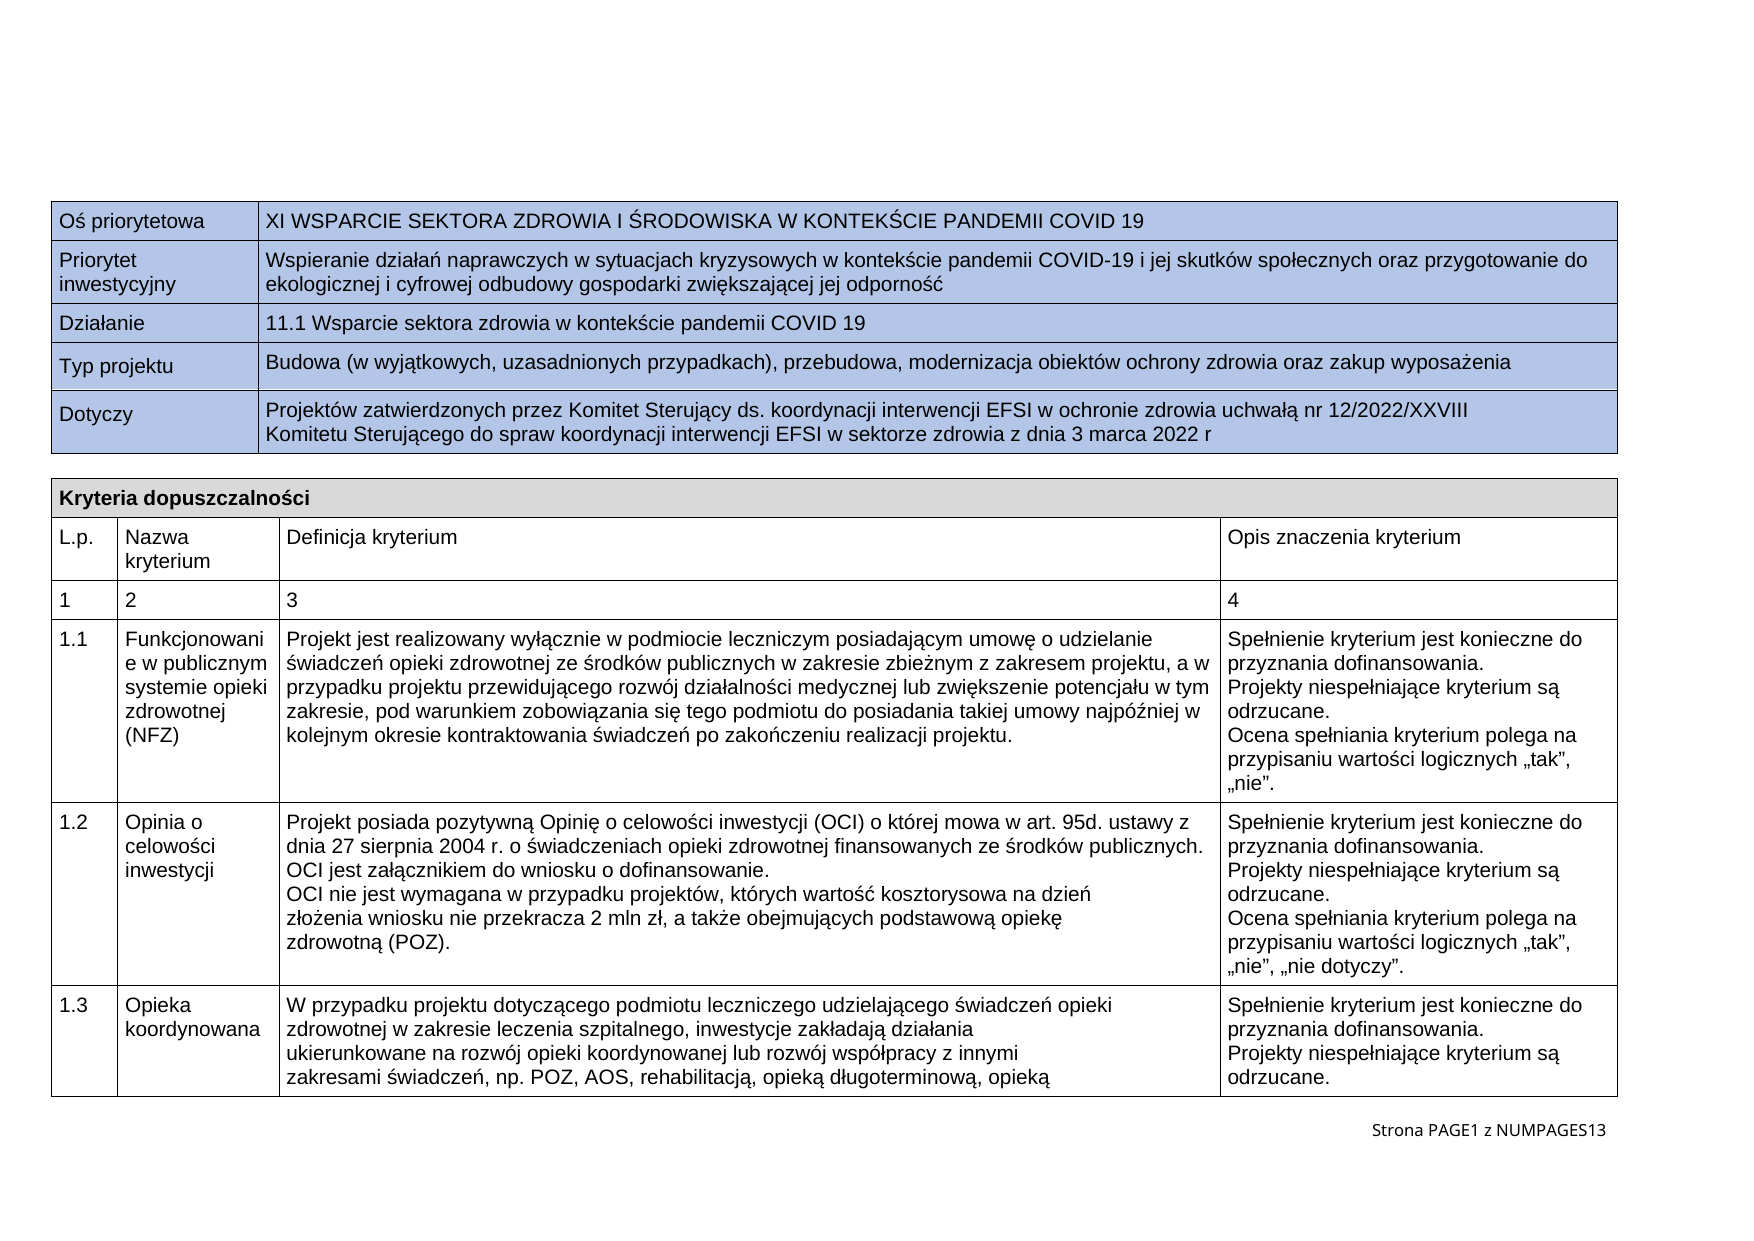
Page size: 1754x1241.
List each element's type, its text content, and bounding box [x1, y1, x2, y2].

table_cell Spełnienie kryterium jest konieczne do przyznania dofinansowania. Projekty niespełniające kryterium są odrzucane. Ocena spełniania kryterium polega na przypisaniu wartości logicznych „tak”, „nie”. [1221, 620, 1617, 802]
table_cell 4 [1221, 581, 1617, 619]
table_cell Opieka koordynowana [118, 986, 279, 1096]
table_cell Nazwa kryterium [118, 518, 279, 580]
table_cell Projektów zatwierdzonych przez Komitet Sterujący ds. koordynacji interwencji EFSI w ochronie zdrowia uchwałą nr 12/2022/XXVIII Komitetu Sterującego do spraw koordynacji interwencji EFSI w sektorze zdrowia z dnia 3 marca 2022 r [259, 391, 1617, 453]
table_header XI WSPARCIE SEKTORA ZDROWIA I ŚRODOWISKA W KONTEKŚCIE PANDEMII COVID 19 [259, 202, 1617, 240]
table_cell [1221, 986, 1617, 1096]
table_cell Projekt jest realizowany wyłącznie w podmiocie leczniczym posiadającym umowę o udzielanie świadczeń opieki zdrowotnej ze środków publicznych w zakresie zbieżnym z zakresem projektu, a w przypadku projektu przewidującego rozwój działalności medycznej lub zwiększenie potencjału w tym zakresie, pod warunkiem zobowiązania się tego podmiotu do posiadania takiej umowy najpóźniej w kolejnym okresie kontraktowania świadczeń po zakończeniu realizacji projektu. [280, 620, 1220, 802]
table_cell Opis znaczenia kryterium [1221, 518, 1617, 580]
table_cell 1.3 [52, 986, 117, 1096]
table_cell Funkcjonowanie w publicznym systemie opieki zdrowotnej (NFZ) [118, 620, 279, 802]
table_cell 2 [118, 581, 279, 619]
table_cell 1 [52, 581, 117, 619]
table_cell Projekt posiada pozytywną Opinię o celowości inwestycji (OCI) o której mowa w art. 95d. ustawy z dnia 27 sierpnia 2004 r. o świadczeniach opieki zdrowotnej finansowanych ze środków publicznych. OCI jest załącznikiem do wniosku o dofinansowanie. OCI nie jest wymagana w przypadku projektów, których wartość kosztorysowa na dzień złożenia wniosku nie przekracza 2 mln zł, a także obejmujących podstawową opiekę zdrowotną (POZ). [280, 803, 1220, 985]
table_cell 3 [280, 581, 1220, 619]
table_cell Budowa (w wyjątkowych, uzasadnionych przypadkach), przebudowa, modernizacja obiektów ochrony zdrowia oraz zakup wyposażenia [259, 343, 1617, 389]
table_cell Priorytet inwestycyjny [52, 241, 258, 303]
table_cell 1.2 [52, 803, 117, 985]
table_header Kryteria dopuszczalności [52, 479, 1617, 517]
table_cell Dotyczy [52, 391, 258, 453]
table_header Oś priorytetowa [52, 202, 258, 240]
table_cell Typ projektu [52, 343, 258, 389]
table_cell L.p. [52, 518, 117, 580]
table_cell Opinia o celowości inwestycji [118, 803, 279, 985]
table_cell 11.1 Wsparcie sektora zdrowia w kontekście pandemii COVID 19 [259, 304, 1617, 342]
table_cell Działanie [52, 304, 258, 342]
table_cell 1.1 [52, 620, 117, 802]
table_cell Wspieranie działań naprawczych w sytuacjach kryzysowych w kontekście pandemii COVID-19 i jej skutków społecznych oraz przygotowanie do ekologicznej i cyfrowej odbudowy gospodarki zwiększającej jej odporność [259, 241, 1617, 303]
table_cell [280, 986, 1220, 1096]
table_cell Definicja kryterium [280, 518, 1220, 580]
